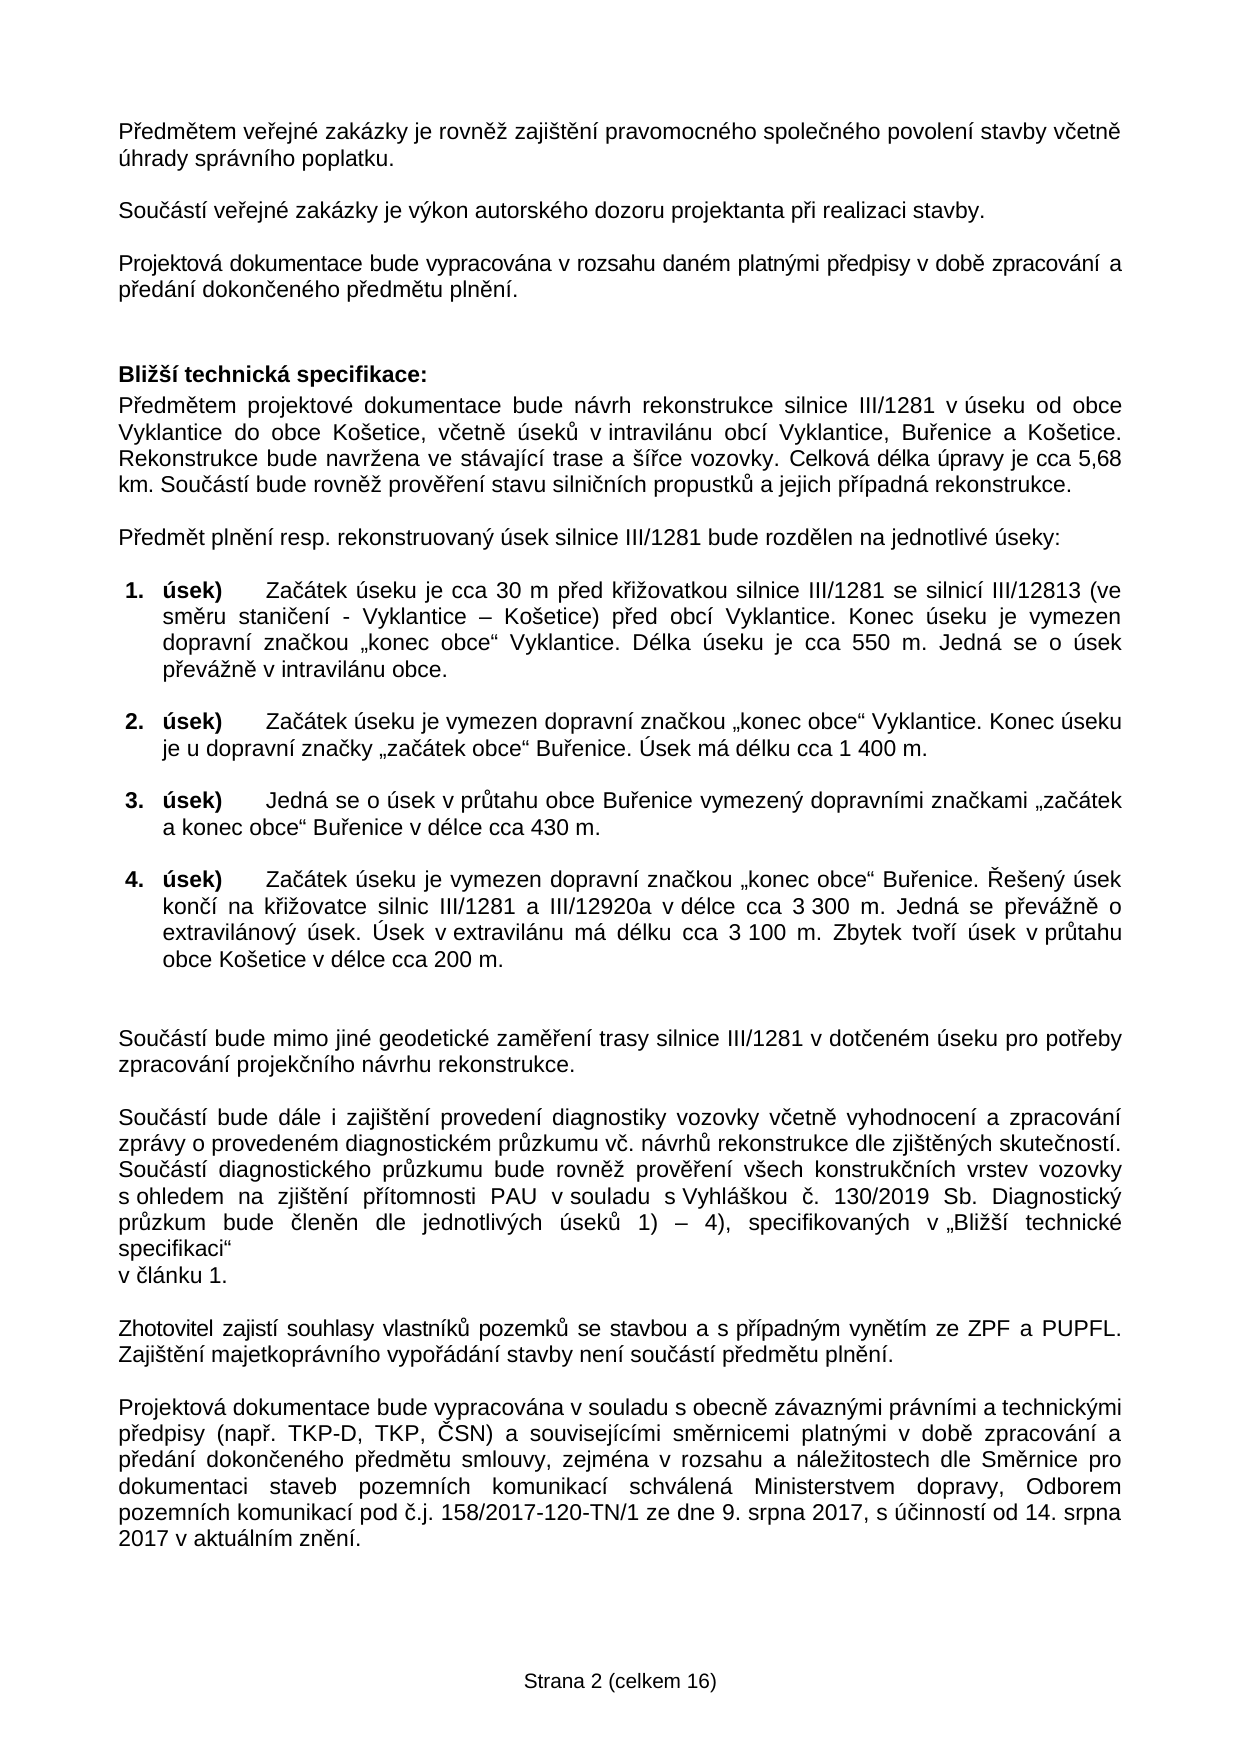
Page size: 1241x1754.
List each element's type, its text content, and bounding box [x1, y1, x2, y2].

text Zhotovitel zajistí souhlasy vlastníků pozemků se stavbou a s případným vynětím ze ZPF a PUPFL. Zajištění majetkoprávního vypořádání stavby není součástí předmětu plnění. [118, 1314, 1122, 1367]
text Součástí bude mimo jiné geodetické zaměření trasy silnice III/1281 v dotčeném úseku pro potřeby zpracování projekčního návrhu rekonstrukce. [118, 1024, 1122, 1077]
text Předmět plnění resp. rekonstruovaný úsek silnice III/1281 bude rozdělen na jednotlivé úseky: [118, 524, 1122, 550]
text Projektová dokumentace bude vypracována v rozsahu daném platnými předpisy v době zpracování a předání dokončeného předmětu plnění. [118, 250, 1122, 303]
list úsek) Začátek úseku je vymezen dopravní značkou „konec obce“ Buřenice. Řešený úsek končí na křižovatce silnic III/1281 a III/12920a v délce cca 3 300 m. Jedná se převážně o extravilánový úsek. Úsek v extravilánu má délku cca 3 100 m. Zbytek tvoří úsek v průtahu obce Košetice v délce cca 200 m. [125, 866, 1122, 972]
list úsek) Jedná se o úsek v průtahu obce Buřenice vymezený dopravními značkami „začátek a konec obce“ Buřenice v délce cca 430 m. [125, 787, 1122, 840]
text Předmětem veřejné zakázky je rovněž zajištění pravomocného společného povolení stavby včetně úhrady správního poplatku. [118, 118, 1122, 171]
text Bližší technická specifikace: [118, 361, 1122, 387]
list úsek) Začátek úseku je cca 30 m před křižovatkou silnice III/1281 se silnicí III/12813 (ve směru staničení - Vyklantice – Košetice) před obcí Vyklantice. Konec úseku je vymezen dopravní značkou „konec obce“ Vyklantice. Délka úseku je cca 550 m. Jedná se o úsek převážně v intravilánu obce. [125, 577, 1122, 682]
text Součástí veřejné zakázky je výkon autorského dozoru projektanta při realizaci stavby. [118, 197, 1122, 223]
text Projektová dokumentace bude vypracována v souladu s obecně závaznými právními a technickými předpisy (např. TKP-D, TKP, ČSN) a souvisejícími směrnicemi platnými v době zpracování a předání dokončeného předmětu smlouvy, zejména v rozsahu a náležitostech dle Směrnice pro dokumentaci staveb pozemních komunikací schválená Ministerstvem dopravy, Odborem pozemních komunikací pod č.j. 158/2017-120-TN/1 ze dne 9. srpna 2017, s účinností od 14. srpna 2017 v aktuálním znění. [118, 1393, 1122, 1552]
list úsek) Začátek úseku je vymezen dopravní značkou „konec obce“ Vyklantice. Konec úseku je u dopravní značky „začátek obce“ Buřenice. Úsek má délku cca 1 400 m. [125, 708, 1122, 761]
text Předmětem projektové dokumentace bude návrh rekonstrukce silnice III/1281 v úseku od obce Vyklantice do obce Košetice, včetně úseků v intravilánu obcí Vyklantice, Buřenice a Košetice. Rekonstrukce bude navržena ve stávající trase a šířce vozovky. Celková délka úpravy je cca 5,68 km. Součástí bude rovněž prověření stavu silničních propustků a jejich případná rekonstrukce. [118, 392, 1122, 497]
text Součástí bude dále i zajištění provedení diagnostiky vozovky včetně vyhodnocení a zpracování zprávy o provedeném diagnostickém průzkumu vč. návrhů rekonstrukce dle zjištěných skutečností. Součástí diagnostického průzkumu bude rovněž prověření všech konstrukčních vrstev vozovky s ohledem na zjištění přítomnosti PAU v souladu s Vyhláškou č. 130/2019 Sb. Diagnostický průzkum bude členěn dle jednotlivých úseků 1) – 4), specifikovaných v „Bližší technické specifikaci“ v článku 1. [118, 1104, 1122, 1288]
